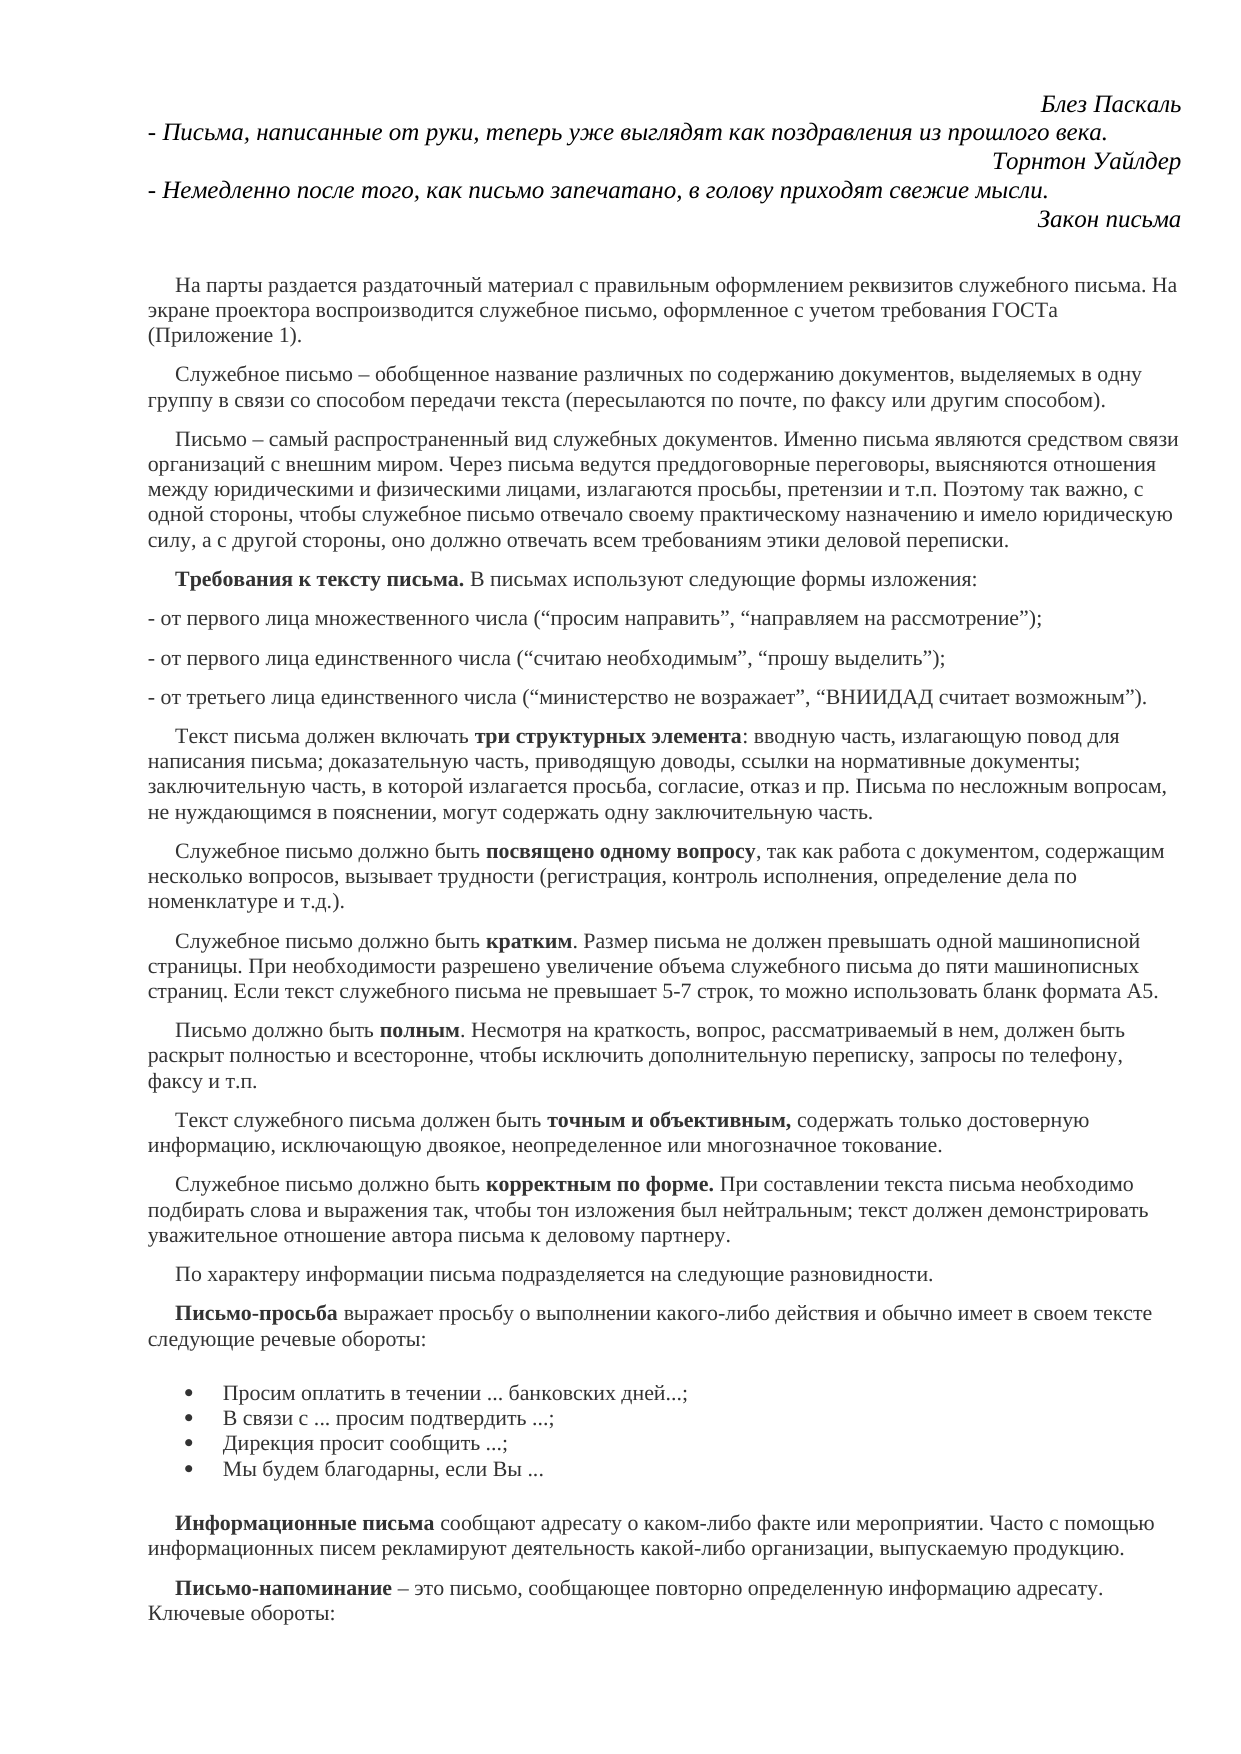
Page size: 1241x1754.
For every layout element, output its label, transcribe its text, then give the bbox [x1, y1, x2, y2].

text - Письма, написанные от руки, теперь уже выглядят как поздравления из прошлого века. [148, 117, 1181, 146]
text Информационные письма сообщают адресату о каком-либо факте или мероприятии. Часто с помощью информационных писем рекламируют деятельность какой-либо организации, выпускаемую продукцию. [148, 1510, 1181, 1560]
text Письмо должно быть полным. Несмотря на краткость, вопрос, рассматриваемый в нем, должен быть раскрыт полностью и всесторонне, чтобы исключить дополнительную переписку, запросы по телефону, факсу и т.п. [148, 1017, 1181, 1093]
text Письмо-напоминание – это письмо, сообщающее повторно определенную информацию адресату. Ключевые обороты: [148, 1574, 1181, 1625]
text Служебное письмо – обобщенное название различных по содержанию документов, выделяемых в одну группу в связи со способом передачи текста (пересылаются по почте, по факсу или другим способом). [148, 361, 1181, 412]
text Письмо-просьба выражает просьбу о выполнении какого-либо действия и обычно имеет в своем тексте следующие речевые обороты: [148, 1300, 1181, 1351]
text Письмо – самый распространенный вид служебных документов. Именно письма являются средством связи организаций с внешним миром. Через письма ведутся преддоговорные переговоры, выясняются отношения между юридическими и физическими лицами, излагаются просьбы, претензии и т.п. Поэтому так важно, с одной стороны, чтобы служебное письмо отвечало своему практическому назначению и имело юридическую силу, а с другой стороны, оно должно отвечать всем требованиям этики деловой переписки. [148, 426, 1181, 552]
list В связи с ... просим подтвердить ...; [185, 1405, 1181, 1430]
list Просим оплатить в течении ... банковских дней...; [185, 1380, 1181, 1405]
text Торнтон Уайлдер [148, 146, 1181, 175]
text Служебное письмо должно быть корректным по форме. При составлении текста письма необходимо подбирать слова и выражения так, чтобы тон изложения был нейтральным; текст должен демонстрировать уважительное отношение автора письма к деловому партнеру. [148, 1171, 1181, 1247]
text Текст письма должен включать три структурных элемента: вводную часть, излагающую повод для написания письма; доказательную часть, приводящую доводы, ссылки на нормативные документы; заключительную часть, в которой излагается просьба, согласие, отказ и пр. Письма по несложным вопросам, не нуждающимся в пояснении, могут содержать одну заключительную часть. [148, 723, 1181, 824]
text Служебное письмо должно быть кратким. Размер письма не должен превышать одной машинописной страницы. При необходимости разрешено увеличение объема служебного письма до пяти машинописных страниц. Если текст служебного письма не превышает 5-7 строк, то можно использовать бланк формата А5. [148, 928, 1181, 1003]
text По характеру информации письма подразделяется на следующие разновидности. [148, 1261, 1181, 1286]
text - Немедленно после того, как письмо запечатано, в голову приходят свежие мысли. [148, 175, 1181, 204]
text - от первого лица единственного числа (“считаю необходимым”, “прошу выделить”); [148, 644, 1181, 670]
text Закон письма [148, 204, 1181, 232]
text Служебное письмо должно быть посвящено одному вопросу, так как работа с документом, содержащим несколько вопросов, вызывает трудности (регистрация, контроль исполнения, определение дела по номенклатуре и т.д.). [148, 838, 1181, 913]
text Блез Паскаль [148, 89, 1181, 117]
text - от третьего лица единственного числа (“министерство не возражает”, “ВНИИДАД считает возможным”). [148, 684, 1181, 709]
text На парты раздается раздаточный материал с правильным оформлением реквизитов служебного письма. На экране проектора воспроизводится служебное письмо, оформленное с учетом требования ГОСТа (Приложение 1). [148, 272, 1181, 347]
list Дирекция просит сообщить ...; [185, 1430, 1181, 1456]
list Мы будем благодарны, если Вы ... [185, 1456, 1181, 1481]
text Требования к тексту письма. В письмах используют следующие формы изложения: [148, 566, 1181, 591]
text Текст служебного письма должен быть точным и объективным, содержать только достоверную информацию, исключающую двоякое, неопределенное или многозначное токование. [148, 1107, 1181, 1157]
text - от первого лица множественного числа (“просим направить”, “направляем на рассмотрение”); [148, 605, 1181, 630]
